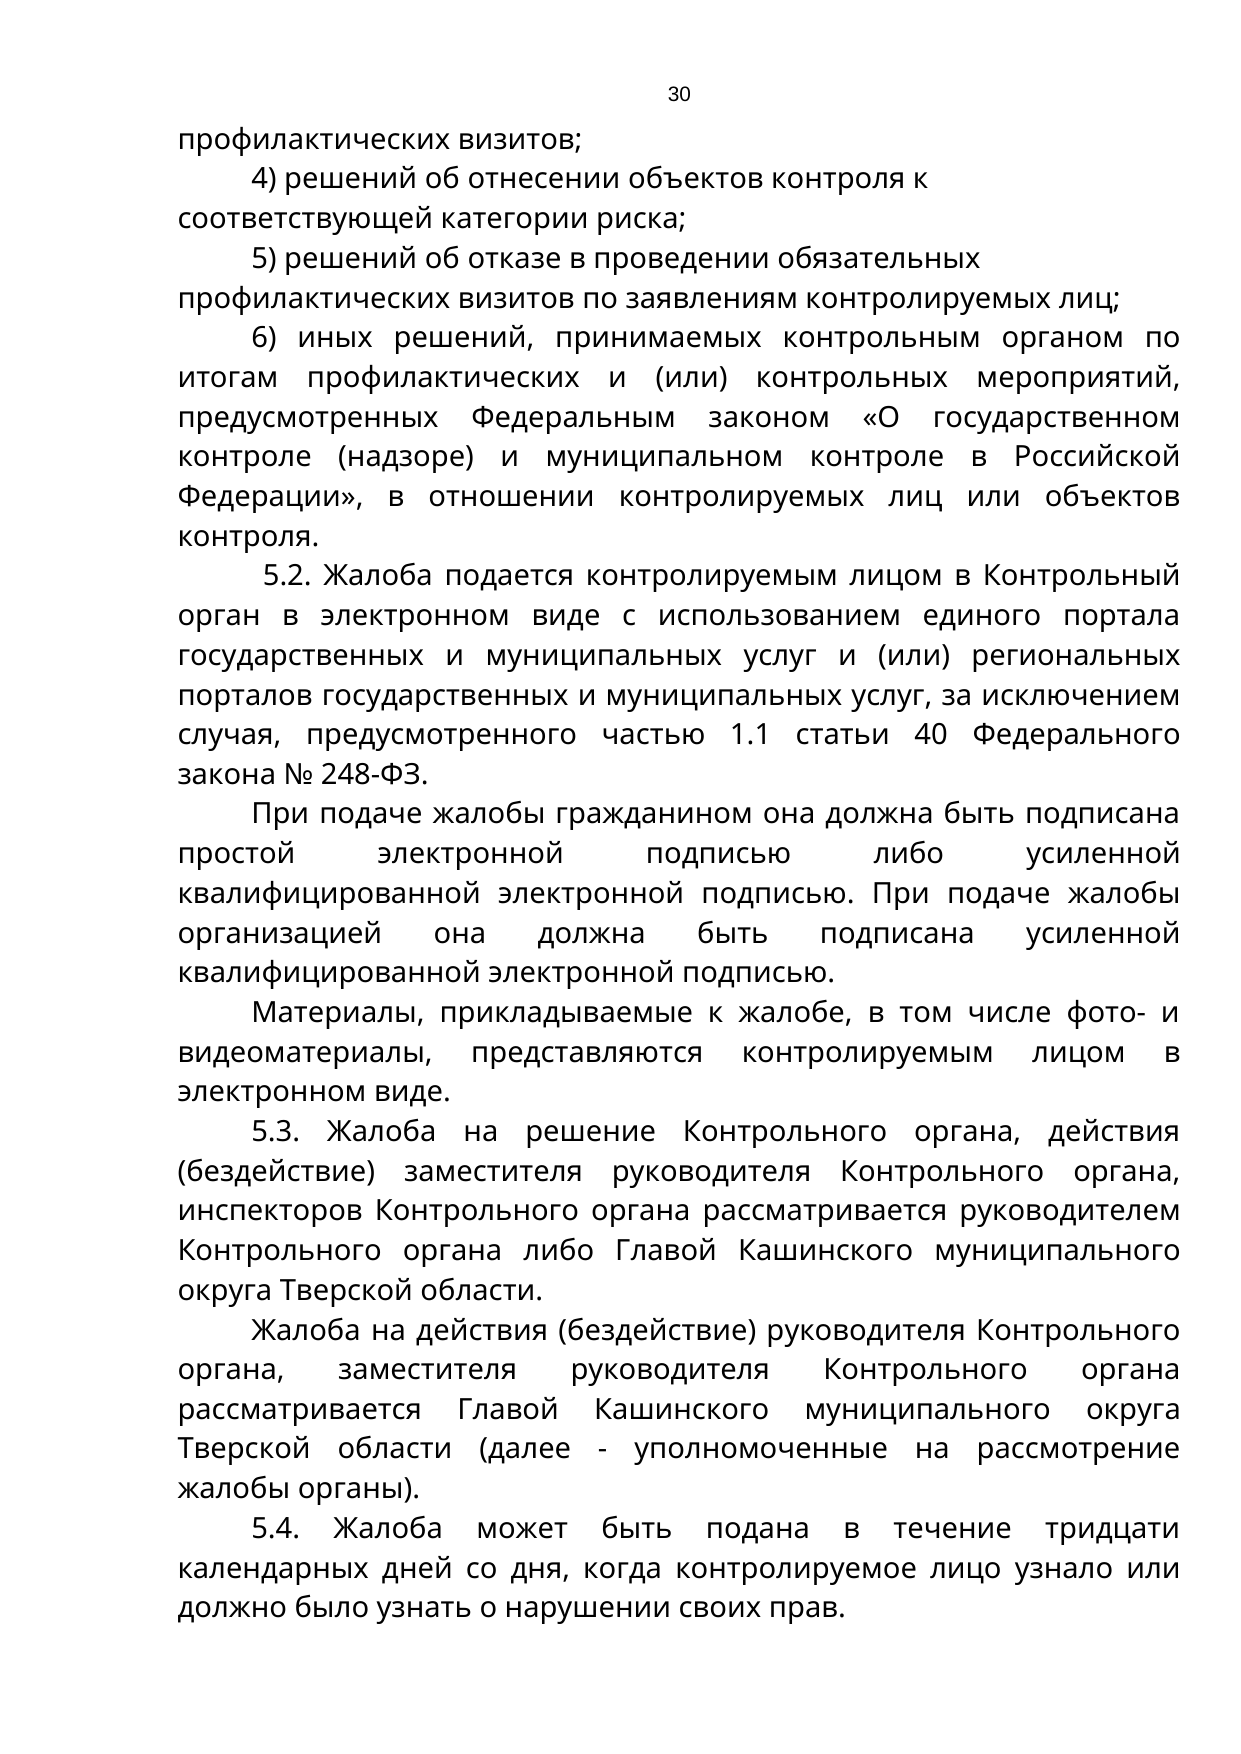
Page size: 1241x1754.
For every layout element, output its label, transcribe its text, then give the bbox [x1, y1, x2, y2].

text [177, 118, 1181, 158]
text Материалы, прикладываемые к жалобе, в том числе фото- и видеоматериалы, представляются контролируемым лицом в электронном виде. [177, 991, 1181, 1110]
text При подаче жалобы гражданином она должна быть подписана простой электронной подписью либо усиленной квалифицированной электронной подписью. При подаче жалобы организацией она должна быть подписана усиленной квалифицированной электронной подписью. [177, 793, 1181, 991]
text 5.4. Жалоба может быть подана в течение тридцати календарных дней со дня, когда контролируемое лицо узнало или должно было узнать о нарушении своих прав. [177, 1507, 1181, 1626]
text 6) иных решений, принимаемых контрольным органом по итогам профилактических и (или) контрольных мероприятий, предусмотренных Федеральным законом «О государственном контроле (надзоре) и муниципальном контроле в Российской Федерации», в отношении контролируемых лиц или объектов контроля. [177, 317, 1181, 555]
text 5.3. Жалоба на решение Контрольного органа, действия (бездействие) заместителя руководителя Контрольного органа, инспекторов Контрольного органа рассматривается руководителем Контрольного органа либо Главой Кашинского муниципального округа Тверской области. [177, 1110, 1181, 1309]
text 5.2. Жалоба подается контролируемым лицом в Контрольный орган в электронном виде с использованием единого портала государственных и муниципальных услуг и (или) региональных порталов государственных и муниципальных услуг, за исключением случая, предусмотренного частью 1.1 статьи 40 Федерального закона № 248-ФЗ. [177, 555, 1181, 793]
text Жалоба на действия (бездействие) руководителя Контрольного органа, заместителя руководителя Контрольного органа рассматривается Главой Кашинского муниципального округа Тверской области (далее - уполномоченные на рассмотрение жалобы органы). [177, 1309, 1181, 1507]
text 5) решений об отказе в проведении обязательных профилактических визитов по заявлениям контролируемых лиц; [177, 237, 1181, 317]
text 4) решений об отнесении объектов контроля к соответствующей категории риска; [177, 158, 1181, 237]
